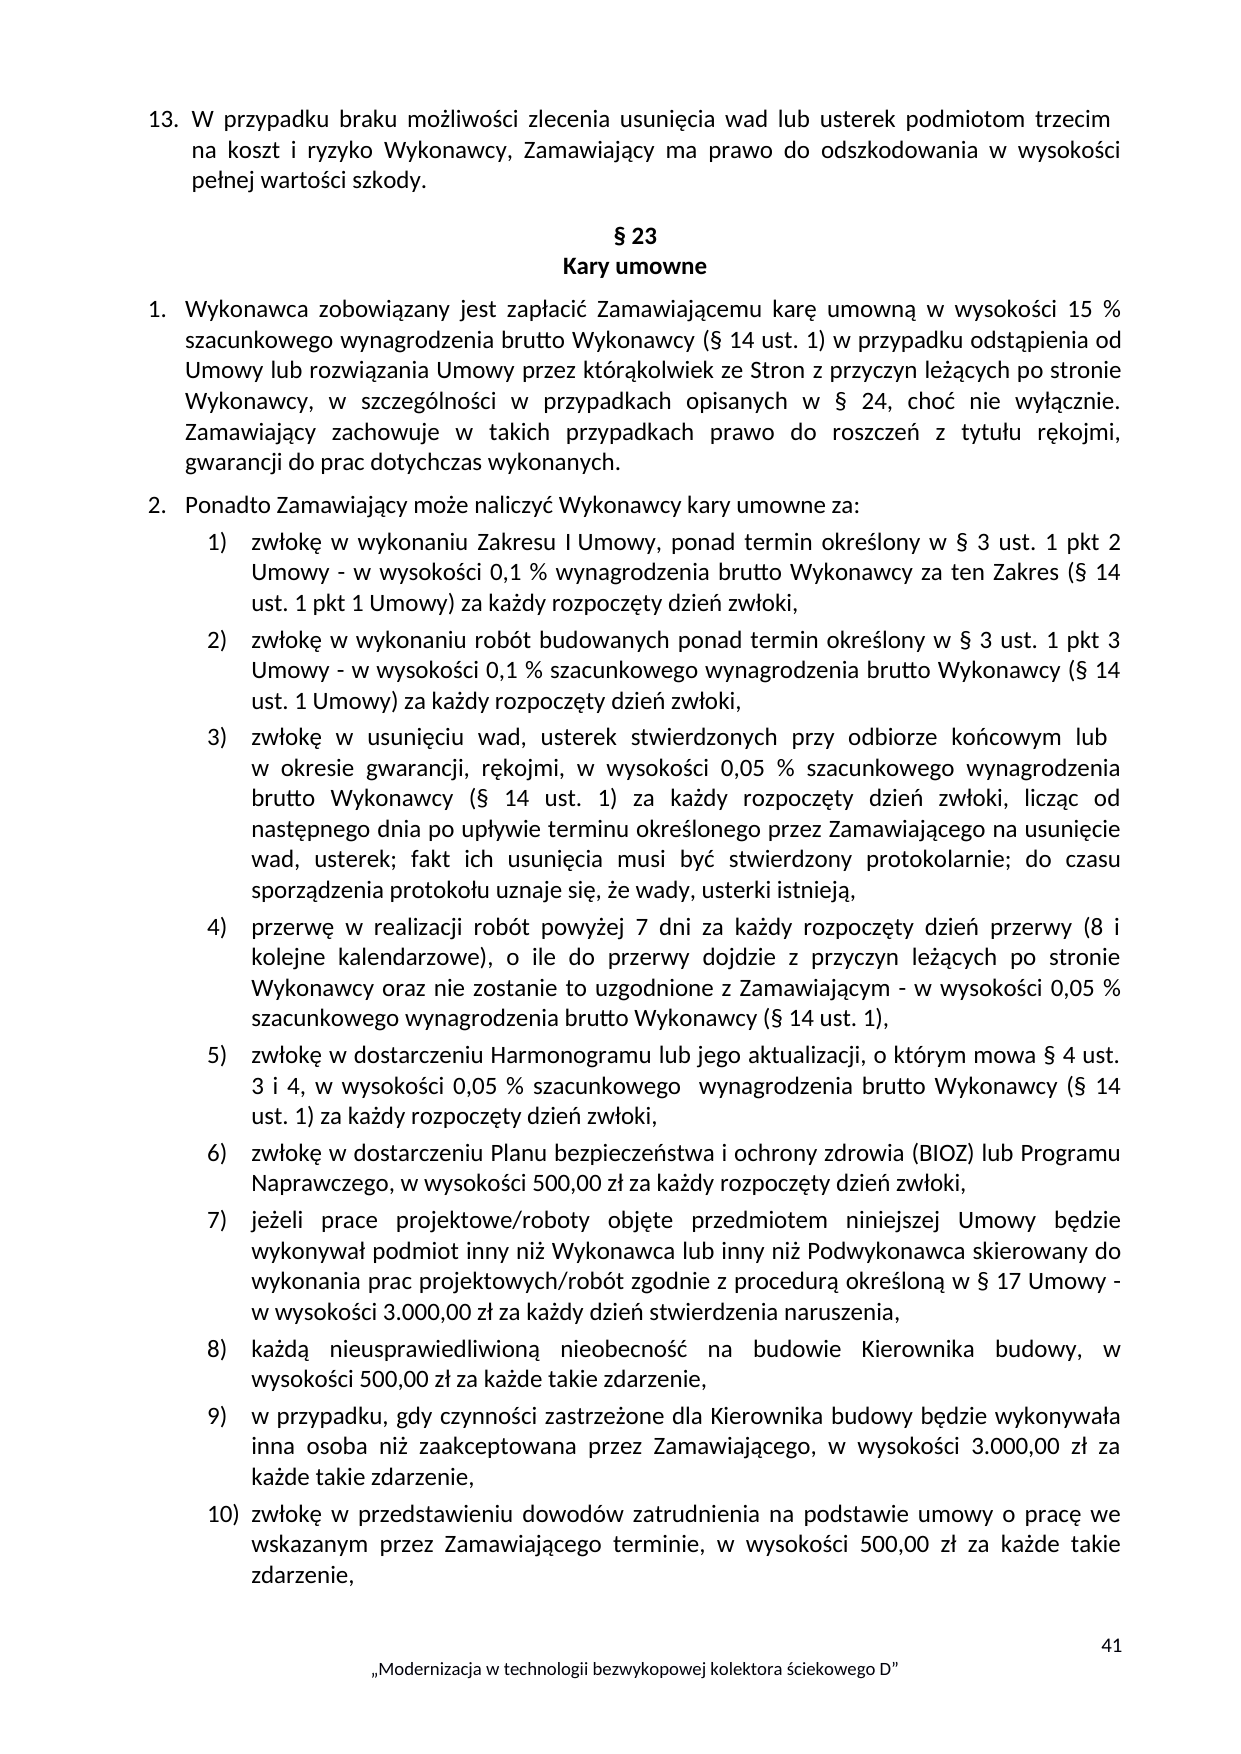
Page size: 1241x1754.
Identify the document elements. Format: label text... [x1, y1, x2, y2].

list zwłokę w dostarczeniu Planu bezpieczeństwa i ochrony zdrowia (BIOZ) lub Programu Naprawczego, w wysokości 500,00 zł za każdy rozpoczęty dzień zwłoki, [207, 1137, 1122, 1198]
list zwłokę w wykonaniu robót budowanych ponad termin określony w § 3 ust. 1 pkt 3 Umowy - w wysokości 0,1 % szacunkowego wynagrodzenia brutto Wykonawcy (§ 14 ust. 1 Umowy) za każdy rozpoczęty dzień zwłoki, [207, 624, 1122, 715]
list jeżeli prace projektowe/roboty objęte przedmiotem niniejszej Umowy będzie wykonywał podmiot inny niż Wykonawca lub inny niż Podwykonawca skierowany do wykonania prac projektowych/robót zgodnie z procedurą określoną w § 17 Umowy - w wysokości 3.000,00 zł za każdy dzień stwierdzenia naruszenia, [207, 1204, 1122, 1326]
list Wykonawca zobowiązany jest zapłacić Zamawiającemu karę umowną w wysokości 15 % szacunkowego wynagrodzenia brutto Wykonawcy (§ 14 ust. 1) w przypadku odstąpienia od Umowy lub rozwiązania Umowy przez którąkolwiek ze Stron z przyczyn leżących po stronie Wykonawcy, w szczególności w przypadkach opisanych w § 24, choć nie wyłącznie. Zamawiający zachowuje w takich przypadkach prawo do roszczeń z tytułu rękojmi, gwarancji do prac dotychczas wykonanych. [148, 293, 1122, 477]
list Ponadto Zamawiający może naliczyć Wykonawcy kary umowne za: [148, 489, 1122, 520]
list zwłokę w wykonaniu Zakresu I Umowy, ponad termin określony w § 3 ust. 1 pkt 2 Umowy - w wysokości 0,1 % wynagrodzenia brutto Wykonawcy za ten Zakres (§ 14 ust. 1 pkt 1 Umowy) za każdy rozpoczęty dzień zwłoki, [207, 526, 1122, 617]
list każdą nieusprawiedliwioną nieobecność na budowie Kierownika budowy, w wysokości 500,00 zł za każde takie zdarzenie, [207, 1333, 1122, 1394]
list przerwę w realizacji robót powyżej 7 dni za każdy rozpoczęty dzień przerwy (8 i kolejne kalendarzowe), o ile do przerwy dojdzie z przyczyn leżących po stronie Wykonawcy oraz nie zostanie to uzgodnione z Zamawiającym - w wysokości 0,05 % szacunkowego wynagrodzenia brutto Wykonawcy (§ 14 ust. 1), [207, 911, 1122, 1033]
list W przypadku braku możliwości zlecenia usunięcia wad lub usterek podmiotom trzecim na koszt i ryzyko Wykonawcy, Zamawiający ma prawo do odszkodowania w wysokości pełnej wartości szkody. [148, 103, 1122, 195]
list zwłokę w usunięciu wad, usterek stwierdzonych przy odbiorze końcowym lub w okresie gwarancji, rękojmi, w wysokości 0,05 % szacunkowego wynagrodzenia brutto Wykonawcy (§ 14 ust. 1) za każdy rozpoczęty dzień zwłoki, licząc od następnego dnia po upływie terminu określonego przez Zamawiającego na usunięcie wad, usterek; fakt ich usunięcia musi być stwierdzony protokolarnie; do czasu sporządzenia protokołu uznaje się, że wady, usterki istnieją, [207, 722, 1122, 905]
text § 23 [148, 220, 1122, 251]
list zwłokę w przedstawieniu dowodów zatrudnienia na podstawie umowy o pracę we wskazanym przez Zamawiającego terminie, w wysokości 500,00 zł za każde takie zdarzenie, [207, 1498, 1122, 1589]
list zwłokę w dostarczeniu Harmonogramu lub jego aktualizacji, o którym mowa § 4 ust. 3 i 4, w wysokości 0,05 % szacunkowego wynagrodzenia brutto Wykonawcy (§ 14 ust. 1) za każdy rozpoczęty dzień zwłoki, [207, 1039, 1122, 1131]
text Kary umowne [148, 251, 1122, 281]
list w przypadku, gdy czynności zastrzeżone dla Kierownika budowy będzie wykonywała inna osoba niż zaakceptowana przez Zamawiającego, w wysokości 3.000,00 zł za każde takie zdarzenie, [207, 1400, 1122, 1492]
